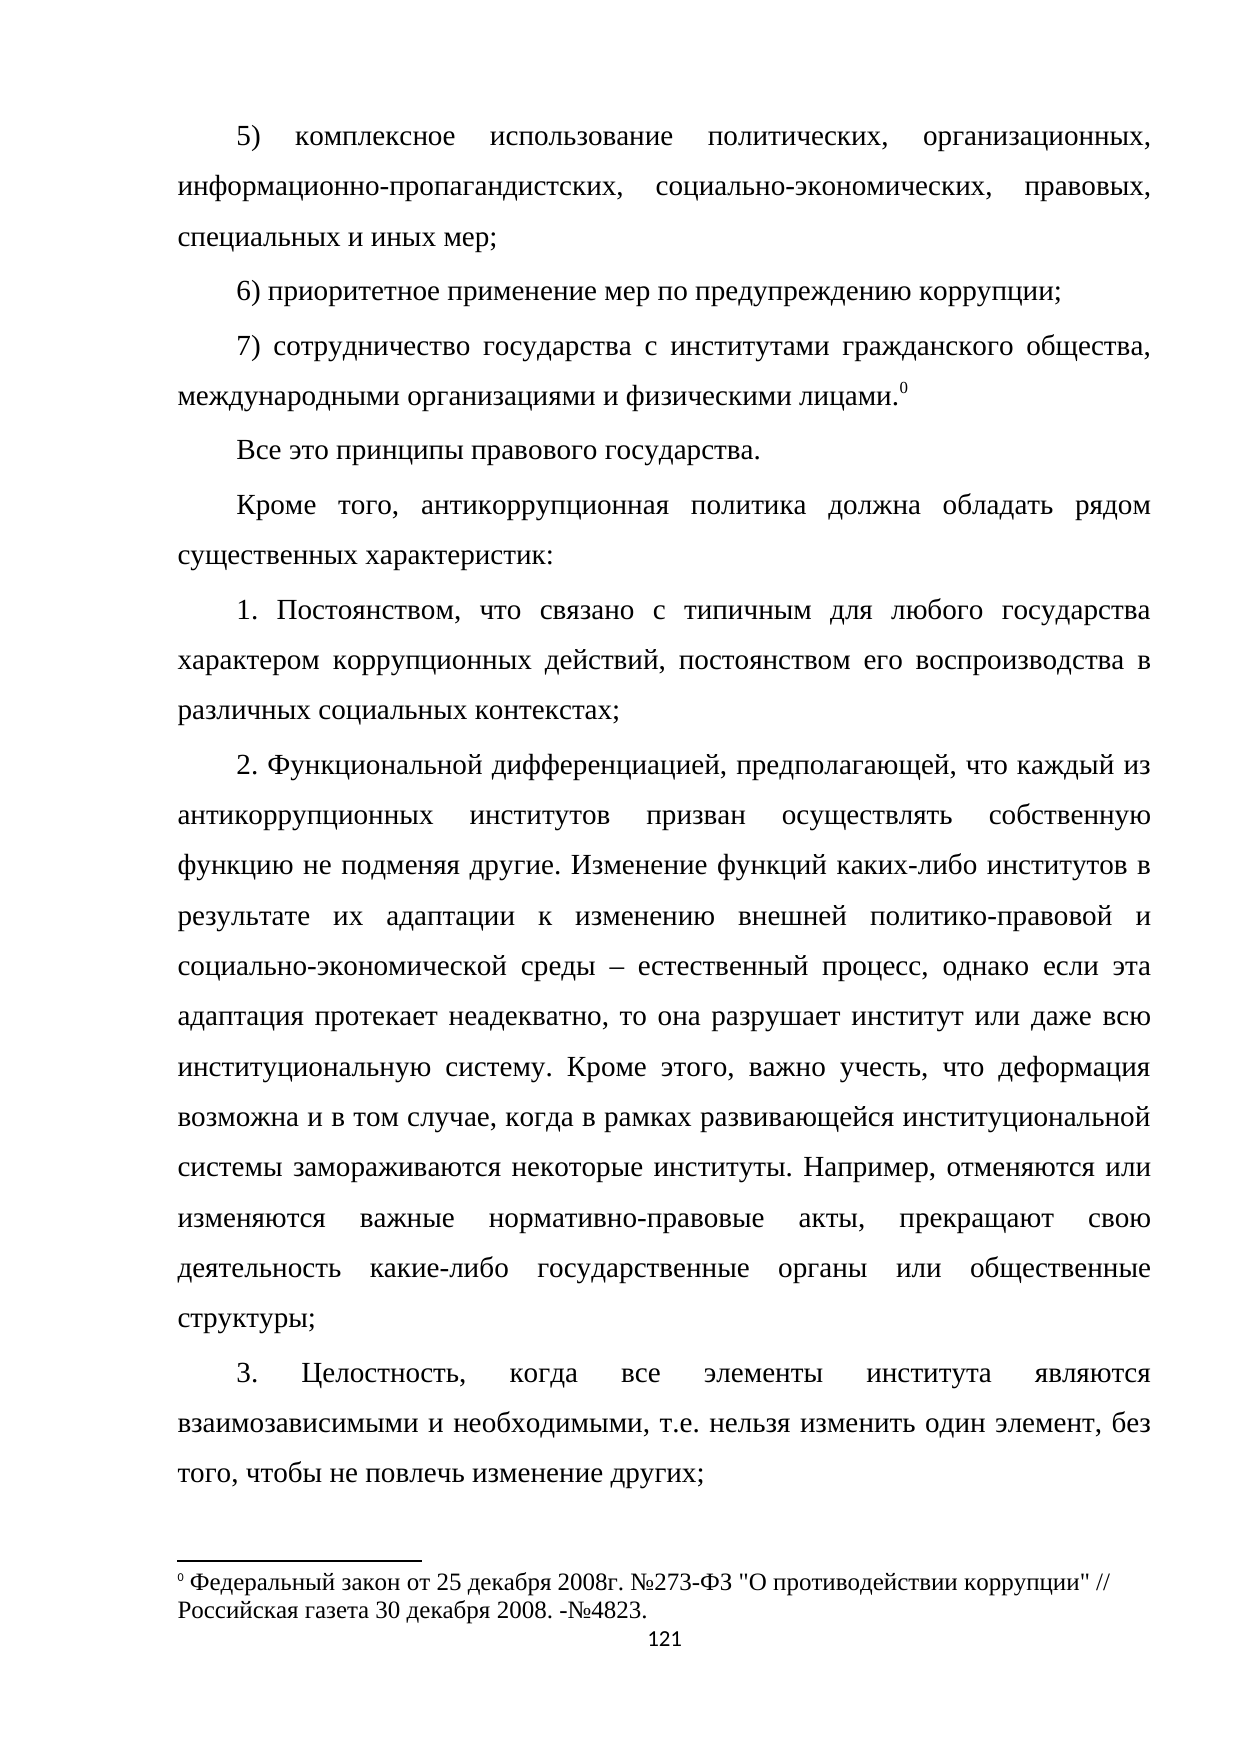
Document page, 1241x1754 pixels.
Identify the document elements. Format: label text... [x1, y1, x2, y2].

text Кроме того, антикоррупционная политика должна обладать рядом существенных характеристик: [177, 487, 1152, 571]
text 5) комплексное использование политических, организационных, информационно-пропагандистских, социально-экономических, правовых, специальных и иных мер; [177, 118, 1152, 252]
text 1. Постоянством, что связано с типичным для любого государства характером коррупционных действий, постоянством его воспроизводства в различных социальных контекстах; [177, 592, 1152, 726]
text 7) сотрудничество государства с институтами гражданского общества, международными организациями и физическими лицами. [177, 328, 1152, 412]
text Все это принципы правового государства. [177, 432, 1152, 466]
text 2. Функциональной дифференциацией, предполагающей, что каждый из антикоррупционных институтов призван осуществлять собственную функцию не подменяя другие. Изменение функций каких-либо институтов в результате их адаптации к изменению внешней политико-правовой и социально-экономической среды – естественный процесс, однако если эта адаптация протекает неадекватно, то она разрушает институт или даже всю институциональную систему. Кроме этого, важно учесть, что деформация возможна и в том случае, когда в рамках развивающейся институциональной системы замораживаются некоторые институты. Например, отменяются или изменяются важные нормативно-правовые акты, прекращают свою деятельность какие-либо государственные органы или общественные структуры; [177, 747, 1152, 1334]
text 6) приоритетное применение мер по предупреждению коррупции; [177, 273, 1152, 307]
text 3. Целостность, когда все элементы института являются взаимозависимыми и необходимыми, т.е. нельзя изменить один элемент, без того, чтобы не повлечь изменение других; [177, 1355, 1152, 1489]
